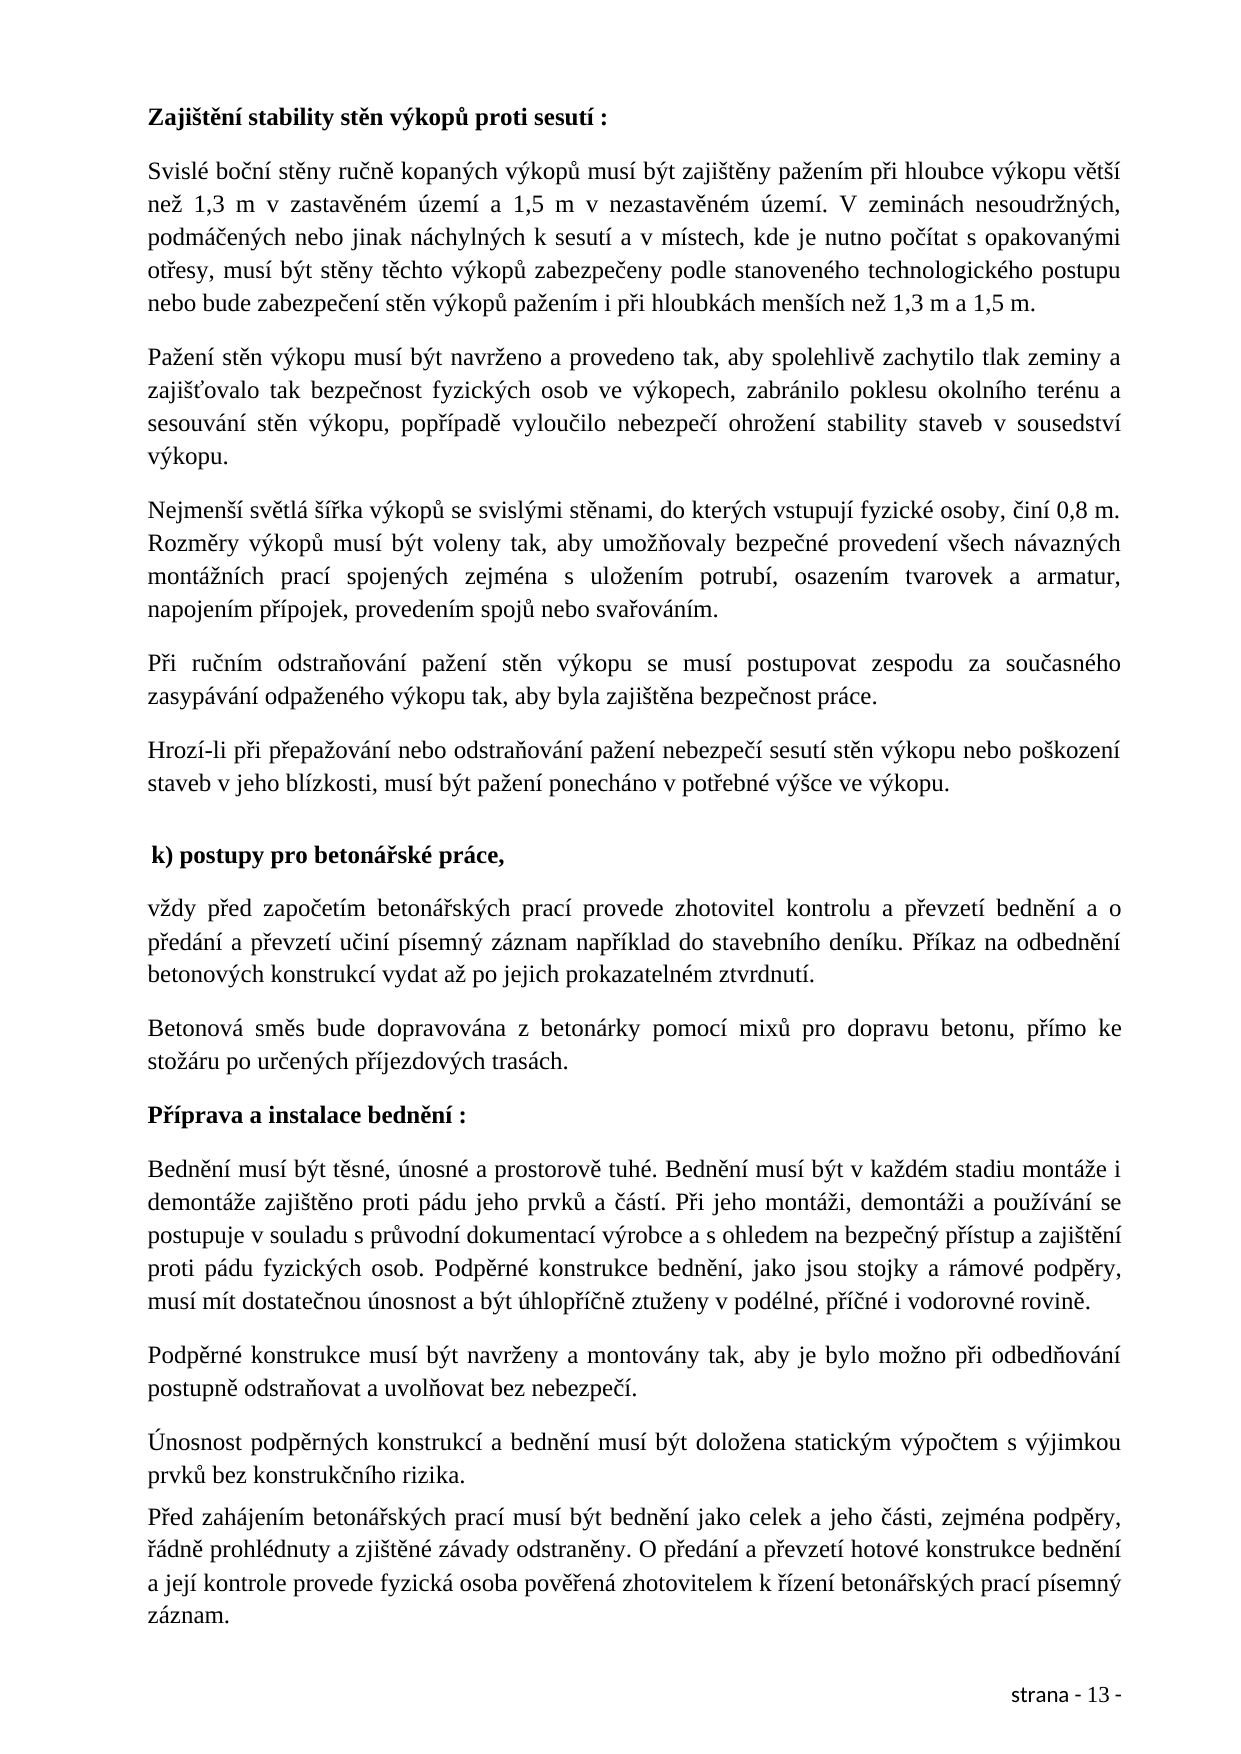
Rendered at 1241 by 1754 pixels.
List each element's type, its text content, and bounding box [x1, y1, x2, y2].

subtitle k) postupy pro betonářské práce, [126, 840, 1151, 869]
text Pažení stěn výkopu musí být navrženo a provedeno tak, aby spolehlivě zachytilo tlak zeminy a zajišťovalo tak bezpečnost fyzických osob ve výkopech, zabránilo poklesu okolního terénu a sesouvání stěn výkopu, popřípadě vyloučilo nebezpečí ohrožení stability staveb v sousedství výkopu. [147, 342, 1122, 470]
text Bednění musí být těsné, únosné a prostorově tuhé. Bednění musí být v každém stadiu montáže i demontáže zajištěno proti pádu jeho prvků a částí. Při jeho montáži, demontáži a používání se postupuje v souladu s průvodní dokumentací výrobce a s ohledem na bezpečný přístup a zajištění proti pádu fyzických osob. Podpěrné konstrukce bednění, jako jsou stojky a rámové podpěry, musí mít dostatečnou únosnost a být úhlopříčně ztuženy v podélné, příčné i vodorovné rovině. [147, 1154, 1122, 1315]
text Svislé boční stěny ručně kopaných výkopů musí být zajištěny pažením při hloubce výkopu větší než 1,3 m v zastavěném území a 1,5 m v nezastavěném území. V zeminách nesoudržných, podmáčených nebo jinak náchylných k sesutí a v místech, kde je nutno počítat s opakovanými otřesy, musí být stěny těchto výkopů zabezpečeny podle stanoveného technologického postupu nebo bude zabezpečení stěn výkopů pažením i při hloubkách menších než 1,3 m a 1,5 m. [147, 156, 1122, 317]
text Při ručním odstraňování pažení stěn výkopu se musí postupovat zespodu za současného zasypávání odpaženého výkopu tak, aby byla zajištěna bezpečnost práce. [147, 648, 1122, 710]
text Únosnost podpěrných konstrukcí a bednění musí být doložena statickým výpočtem s výjimkou prvků bez konstrukčního rizika. [147, 1427, 1122, 1489]
text Hrozí-li při přepažování nebo odstraňování pažení nebezpečí sesutí stěn výkopu nebo poškození staveb v jeho blízkosti, musí být pažení ponecháno v potřebné výšce ve výkopu. [147, 735, 1122, 797]
text Betonová směs bude dopravována z betonárky pomocí mixů pro dopravu betonu, přímo ke stožáru po určených příjezdových trasách. [147, 1013, 1122, 1075]
text vždy před započetím betonářských prací provede zhotovitel kontrolu a převzetí bednění a o předání a převzetí učiní písemný záznam například do stavebního deníku. Příkaz na odbednění betonových konstrukcí vydat až po jejich prokazatelném ztvrdnutí. [147, 893, 1122, 988]
text Nejmenší světlá šířka výkopů se svislými stěnami, do kterých vstupují fyzické osoby, činí 0,8 m. Rozměry výkopů musí být voleny tak, aby umožňovaly bezpečné provedení všech návazných montážních prací spojených zejména s uložením potrubí, osazením tvarovek a armatur, napojením přípojek, provedením spojů nebo svařováním. [147, 495, 1122, 623]
subtitle Příprava a instalace bednění : [147, 1100, 1151, 1129]
subtitle Zajištění stability stěn výkopů proti sesutí : [147, 102, 1151, 131]
text Před zahájením betonářských prací musí být bednění jako celek a jeho části, zejména podpěry, řádně prohlédnuty a zjištěné závady odstraněny. O předání a převzetí hotové konstrukce bednění a její kontrole provede fyzická osoba pověřená zhotovitelem k řízení betonářských prací písemný záznam. [147, 1502, 1122, 1629]
text Podpěrné konstrukce musí být navrženy a montovány tak, aby je bylo možno při odbedňování postupně odstraňovat a uvolňovat bez nebezpečí. [147, 1340, 1122, 1402]
